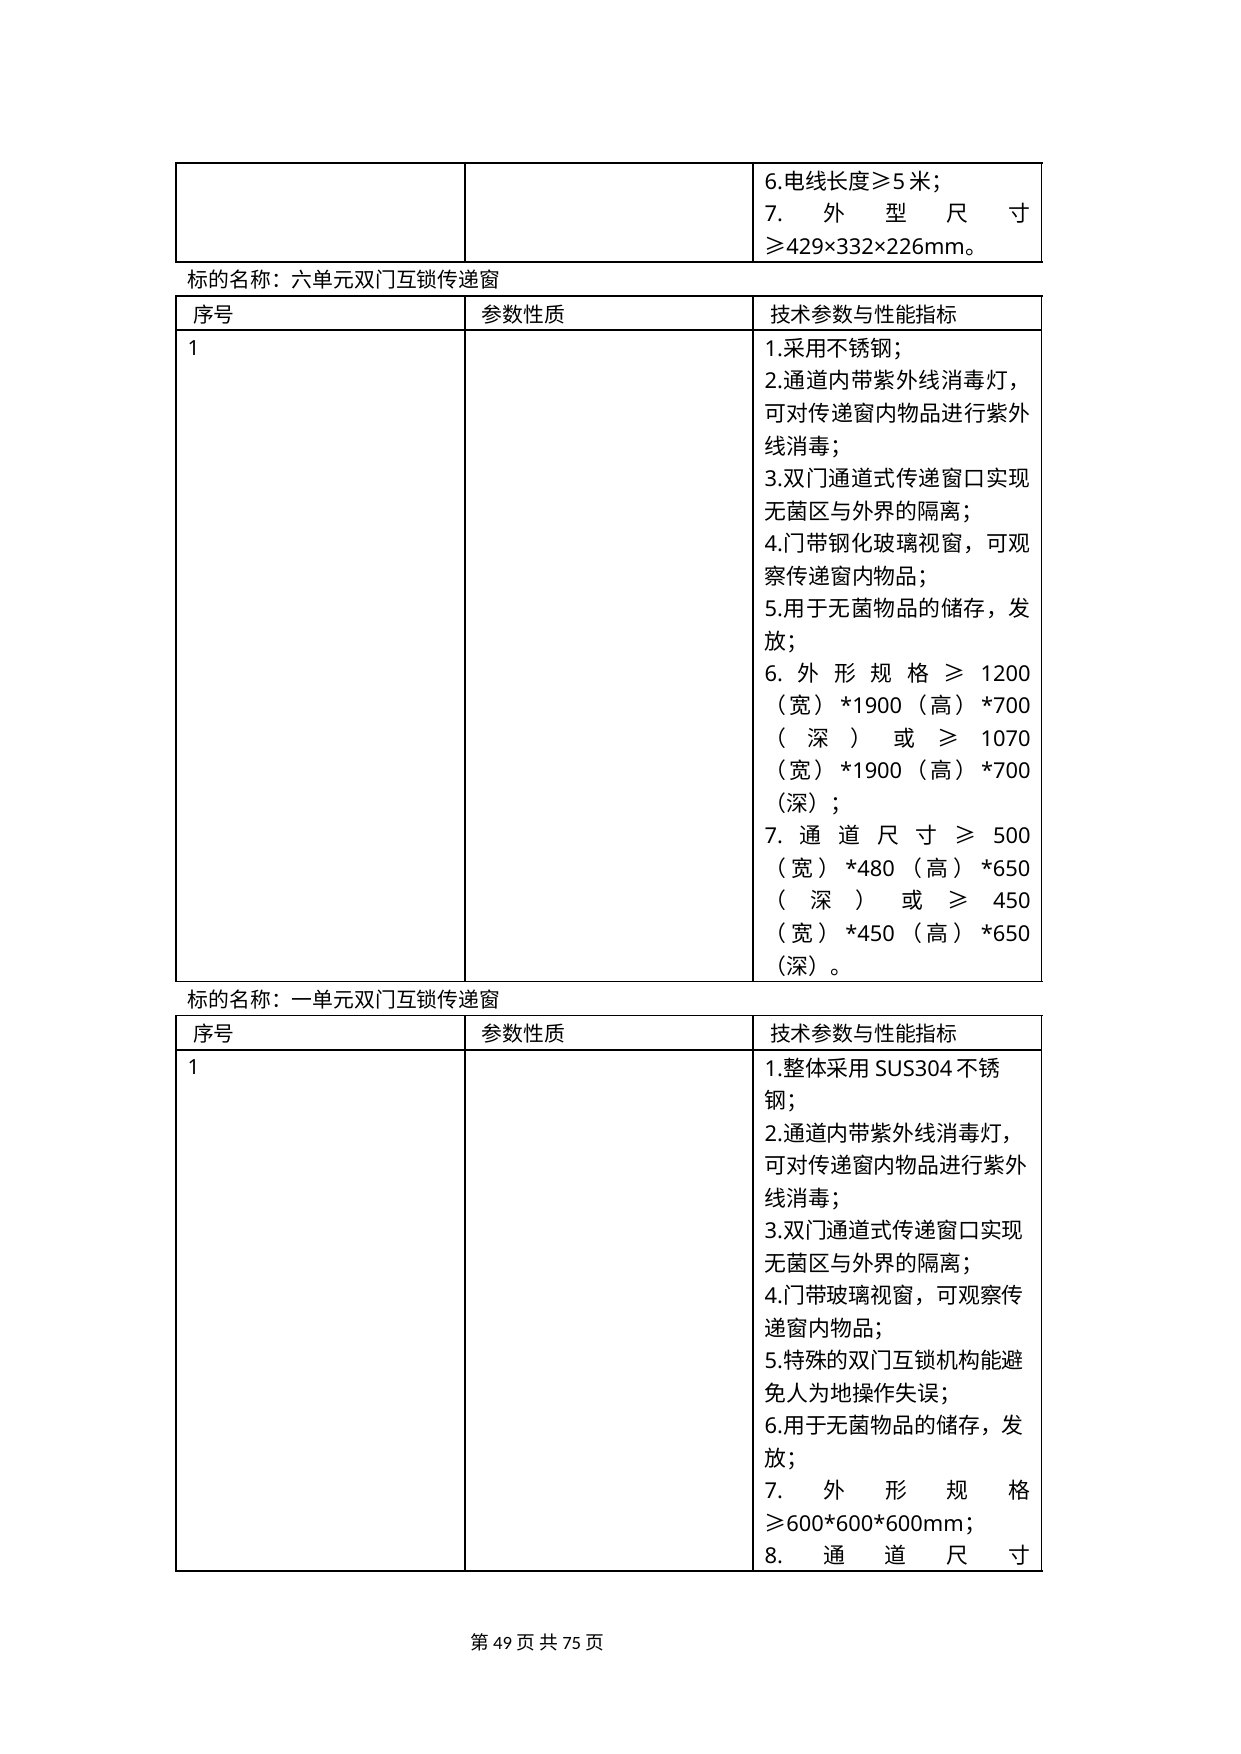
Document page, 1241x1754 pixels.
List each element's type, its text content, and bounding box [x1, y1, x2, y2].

table_cell [466, 1051, 752, 1570]
table_cell 1 [177, 164, 464, 261]
table_cell [466, 331, 752, 981]
table_header 技术参数与性能指标 [754, 1016, 1041, 1049]
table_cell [754, 164, 1041, 261]
table_header 序号 [177, 297, 464, 329]
table_header 参数性质 [466, 297, 752, 329]
text 标的名称：一单元双门互锁传递窗 [187, 982, 1053, 1015]
table_header 序号 [177, 1016, 464, 1049]
table_cell 1 [177, 331, 464, 981]
table_cell 1 [177, 1051, 464, 1570]
table_header 参数性质 [466, 1016, 752, 1049]
text 标的名称：六单元双门互锁传递窗 [187, 263, 1053, 295]
table_header 技术参数与性能指标 [754, 297, 1041, 329]
table_cell 1.采用不锈钢； 2.通道内带紫外线消毒灯，可对传递窗内物品进行紫外线消毒； 3.双门通道式传递窗口实现无菌区与外界的隔离； 4.门带钢化玻璃视窗，可观察传递窗内物品； 5.用于无菌物品的储存，发放； 6.外形规格≥1200（宽）*1900（高）*700（深）或≥1070（宽）*1900（高）*700（深）； 7.通道尺寸≥500（宽）*480（高）*650（深）或≥450（宽）*450（高）*650（深）。 [754, 331, 1041, 981]
table_cell [466, 164, 752, 261]
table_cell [754, 1051, 1041, 1570]
